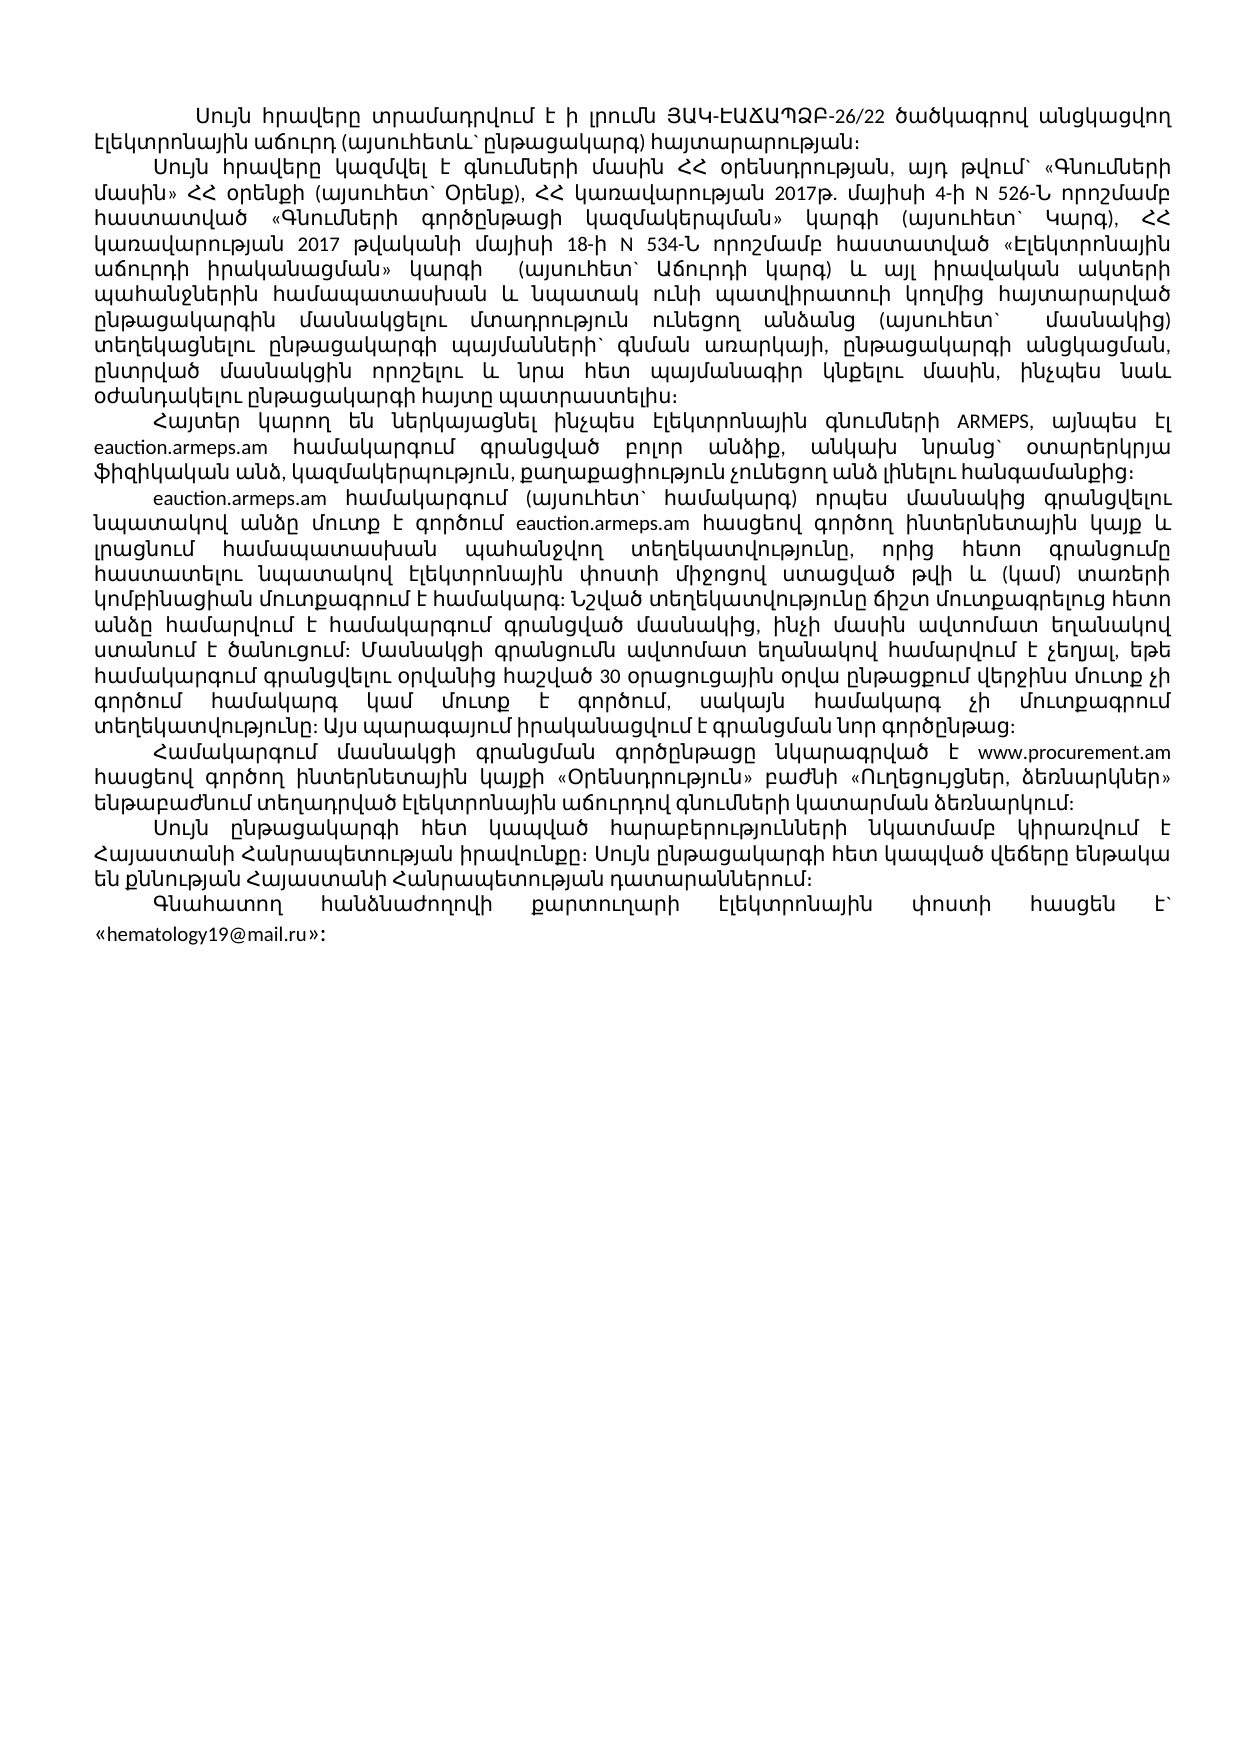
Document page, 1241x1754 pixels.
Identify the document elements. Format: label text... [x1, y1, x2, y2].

text Սույն հրավերը տրամադրվում է ի լրումն ՅԱԿ-ԷԱՃԱՊՁԲ-26/22 ծածկագրով անցկացվող էլեկտրոնային աճուրդ (այսուհետև` ընթացակարգ) հայտարարության։ [94, 104, 1171, 154]
text Սույն ընթացակարգի հետ կապված հարաբերությունների նկատմամբ կիրառվում է Հայաստանի Հանրապետության իրավունքը։ Սույն ընթացակարգի հետ կապված վեճերը ենթակա են քննության Հայաստանի Հանրապետության դատարաններում։ [94, 815, 1171, 892]
text Գնահատող հանձնաժողովի քարտուղարի էլեկտրոնային փոստի հասցեն է` «hematology19@mail.ru»: [94, 892, 1171, 948]
text eauction.armeps.am համակարգում (այսուհետ` համակարգ) որպես մասնակից գրանցվելու նպատակով անձը մուտք է գործում eauction.armeps.am հասցեով գործող ինտերնետային կայք և լրացնում համապատասխան պահանջվող տեղեկատվությունը, որից հետո գրանցումը հաստատելու նպատակով էլեկտրոնային փոստի միջոցով ստացված թվի և (կամ) տառերի կոմբինացիան մուտքագրում է համակարգ: Նշված տեղեկատվությունը ճիշտ մուտքագրելուց հետո անձը համարվում է համակարգում գրանցված մասնակից, ինչի մասին ավտոմատ եղանակով ստանում է ծանուցում: Մասնակցի գրանցումն ավտոմատ եղանակով համարվում է չեղյալ, եթե համակարգում գրանցվելու օրվանից հաշված 30 օրացուցային օրվա ընթացքում վերջինս մուտք չի գործում համակարգ կամ մուտք է գործում, սակայն համակարգ չի մուտքագրում տեղեկատվությունը: Այս պարագայում իրականացվում է գրանցման նոր գործընթաց: [94, 485, 1171, 739]
text Հայտեր կարող են ներկայացնել ինչպես էլեկտրոնային գնումների ARMEPS, այնպես էլ eauction.armeps.am համակարգում գրանցված բոլոր անձիք, անկախ նրանց` օտարերկրյա ֆիզիկական անձ, կազմակերպություն, քաղաքացիություն չունեցող անձ լինելու հանգամանքից։ [94, 409, 1171, 485]
text Սույն հրավերը կազմվել է գնումների մասին ՀՀ օրենսդրության, այդ թվում` «Գնումների մասին» ՀՀ օրենքի (այսուհետ` Օրենք), ՀՀ կառավարության 2017թ. մայիսի 4-ի N 526-Ն որոշմամբ հաստատված «Գնումների գործընթացի կազմակերպման» կարգի (այսուհետ` Կարգ), ՀՀ կառավարության 2017 թվականի մայիսի 18-ի N 534-Ն որոշմամբ հաստատված «Էլեկտրոնային աճուրդի իրականացման» կարգի (այսուհետ` Աճուրդի կարգ) և այլ իրավական ակտերի պահանջներին համապատասխան և նպատակ ունի պատվիրատուի կողմից հայտարարված ընթացակարգին մասնակցելու մտադրություն ունեցող անձանց (այսուհետ` մասնակից) տեղեկացնելու ընթացակարգի պայմանների` գնման առարկայի, ընթացակարգի անցկացման, ընտրված մասնակցին որոշելու և նրա հետ պայմանագիր կնքելու մասին, ինչպես նաև օժանդակելու ընթացակարգի հայտը պատրաստելիս։ [94, 154, 1171, 409]
text Համակարգում մասնակցի գրանցման գործընթացը նկարագրված է www.procurement.am հասցեով գործող ինտերնետային կայքի «Օրենսդրություն» բաժնի «Ուղեցույցներ, ձեռնարկներ» ենթաբաժնում տեղադրված էլեկտրոնային աճուրդով գնումների կատարման ձեռնարկում: [94, 739, 1171, 815]
